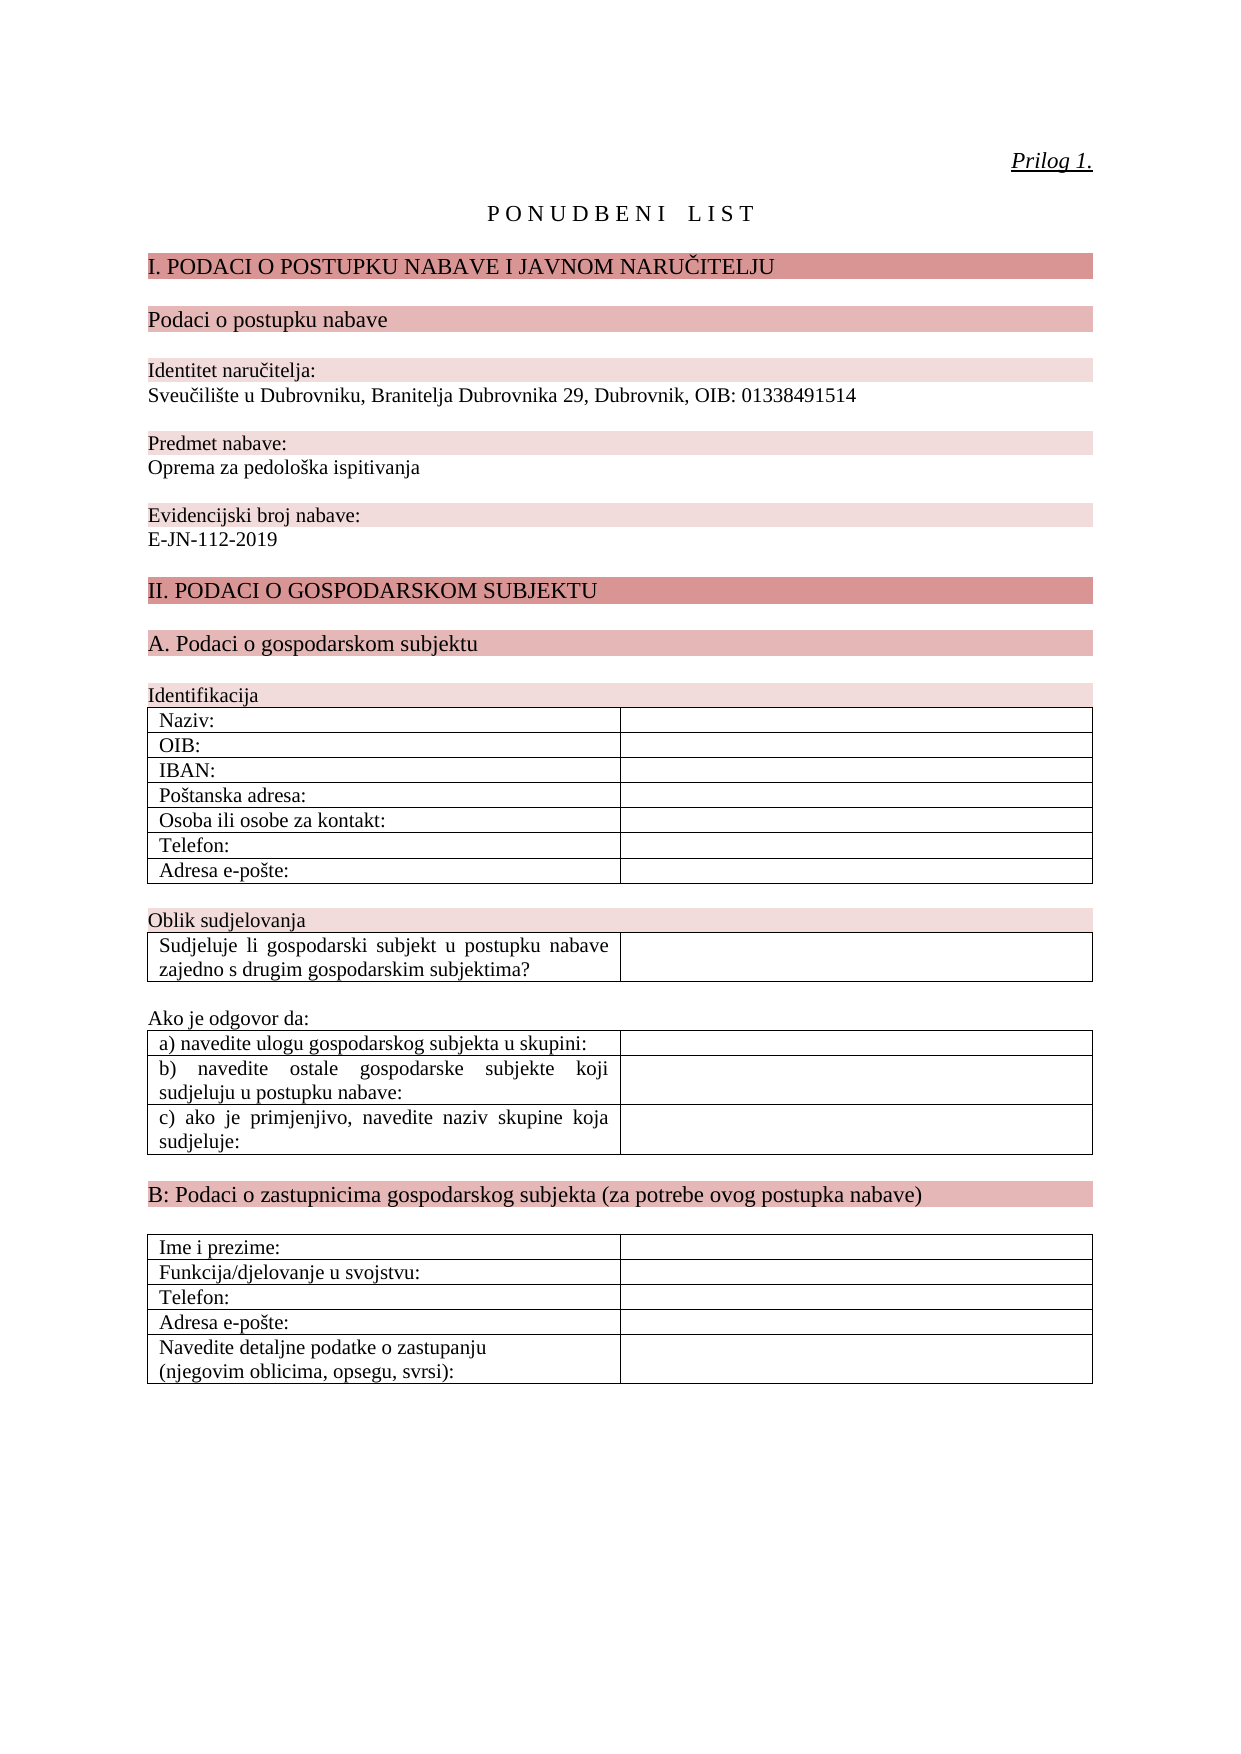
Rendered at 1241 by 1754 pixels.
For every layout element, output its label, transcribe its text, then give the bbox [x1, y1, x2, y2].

table_cell [621, 758, 1092, 782]
text Sveučilište u Dubrovniku, Branitelja Dubrovnika 29, Dubrovnik, OIB: 01338491514 [148, 382, 1093, 407]
table_cell [621, 1310, 1092, 1334]
table_cell Telefon: [148, 833, 620, 857]
text Evidencijski broj nabave: [148, 503, 1093, 527]
text Ako je odgovor da: [148, 1006, 1093, 1030]
text Identifikacija [148, 683, 1093, 707]
text Podaci o postupku nabave [148, 306, 1093, 332]
text Prilog 1. [148, 148, 1093, 174]
table_cell b) navedite ostale gospodarske subjekte koji sudjeluju u postupku nabave: [148, 1056, 620, 1104]
table_cell [621, 859, 1092, 882]
text I. PODACI O POSTUPKU NABAVE I JAVNOM NARUČITELJU [148, 253, 1093, 279]
table_cell Telefon: [148, 1285, 620, 1309]
text P O N U D B E N I L I S T [148, 200, 1093, 227]
text Oblik sudjelovanja [148, 908, 1093, 932]
table_header Naziv: [148, 708, 620, 732]
table_cell [621, 783, 1092, 807]
table_header [621, 708, 1092, 732]
text B: Podaci o zastupnicima gospodarskog subjekta (za potrebe ovog postupka nabave) [148, 1181, 1093, 1207]
text II. PODACI O GOSPODARSKOM SUBJEKTU [148, 577, 1093, 604]
table_cell [621, 1105, 1092, 1153]
table_cell Poštanska adresa: [148, 783, 620, 807]
text E-JN-112-2019 [148, 527, 1093, 551]
table_cell Osoba ili osobe za kontakt: [148, 808, 620, 832]
text A. Podaci o gospodarskom subjektu [148, 630, 1093, 656]
table_cell Funkcija/djelovanje u svojstvu: [148, 1260, 620, 1284]
table_header Ime i prezime: [148, 1235, 620, 1259]
table_cell [621, 1335, 1092, 1383]
table_header [621, 1235, 1092, 1259]
table_header [621, 1031, 1092, 1055]
table_cell [621, 808, 1092, 832]
table_cell Adresa e-pošte: [148, 1310, 620, 1334]
table_header [621, 933, 1092, 981]
table_cell Adresa e-pošte: [148, 859, 620, 882]
table_cell [621, 1260, 1092, 1284]
table_header Sudjeluje li gospodarski subjekt u postupku nabave zajedno s drugim gospodarskim subjektima? [148, 933, 620, 981]
table_cell [621, 1056, 1092, 1104]
table_header a) navedite ulogu gospodarskog subjekta u skupini: [148, 1031, 620, 1055]
text Oprema za pedološka ispitivanja [148, 455, 1093, 479]
table_cell [621, 1285, 1092, 1309]
table_cell OIB: [148, 733, 620, 757]
table_cell IBAN: [148, 758, 620, 782]
table_cell [621, 833, 1092, 857]
text Predmet nabave: [148, 431, 1093, 455]
text Identitet naručitelja: [148, 358, 1093, 382]
table_cell c) ako je primjenjivo, navedite naziv skupine koja sudjeluje: [148, 1105, 620, 1153]
table_cell Navedite detaljne podatke o zastupanju (njegovim oblicima, opsegu, svrsi): [148, 1335, 620, 1383]
table_cell [621, 733, 1092, 757]
